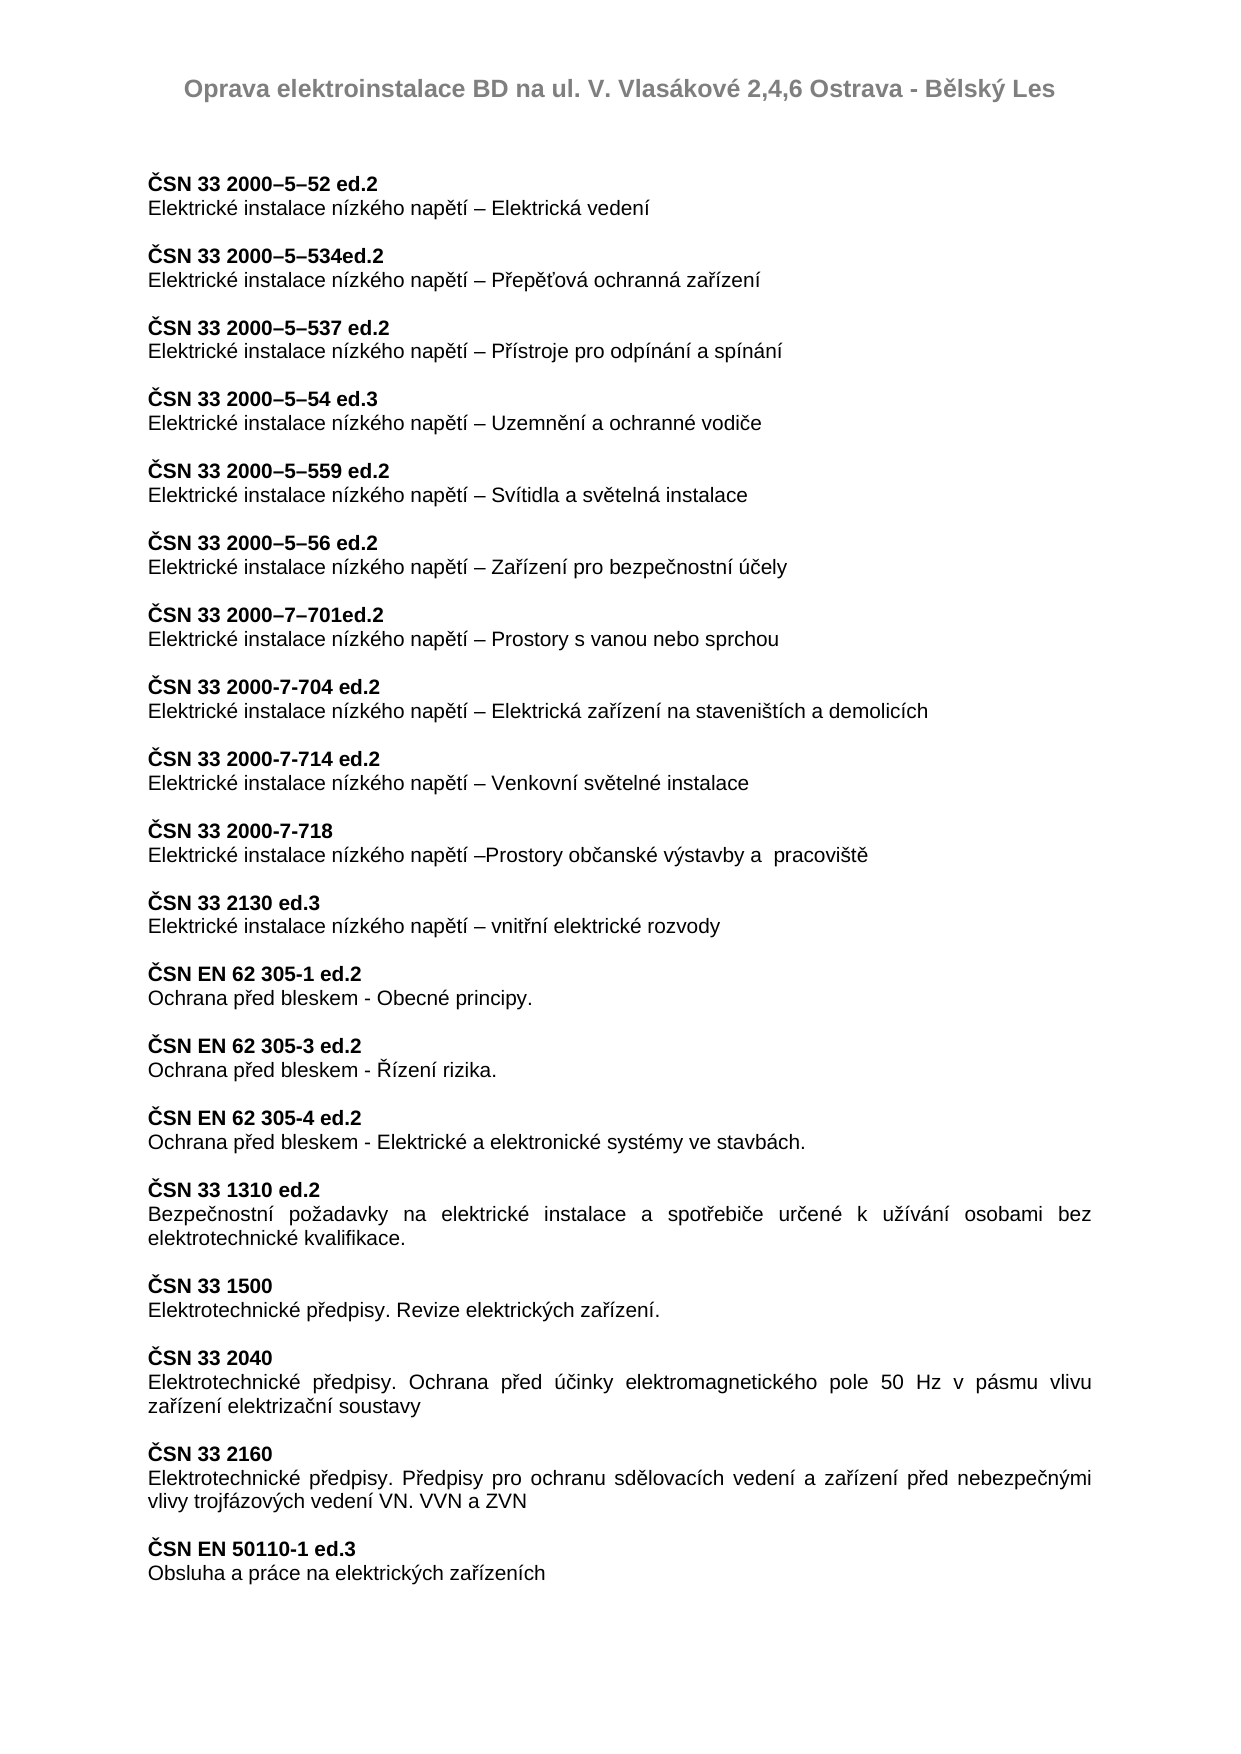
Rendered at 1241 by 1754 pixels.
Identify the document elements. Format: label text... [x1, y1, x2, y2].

title Elektrické instalace nízkého napětí – Zařízení pro bezpečnostní účely [148, 555, 1093, 579]
title Ochrana před bleskem - Řízení rizika. [148, 1058, 1093, 1082]
title ČSN 33 2000–5–534ed.2 [148, 243, 1093, 267]
title Obsluha a práce na elektrických zařízeních [148, 1561, 1093, 1585]
title Bezpečnostní požadavky na elektrické instalace a spotřebiče určené k užívání osobami bez elektrotechnické kvalifikace. [148, 1202, 1093, 1250]
title ČSN EN 62 305-1 ed.2 [148, 962, 1093, 986]
title Ochrana před bleskem - Elektrické a elektronické systémy ve stavbách. [148, 1130, 1093, 1154]
text Elektrické instalace nízkého napětí – Elektrická vedení [148, 196, 1093, 219]
title Elektrotechnické předpisy. Ochrana před účinky elektromagnetického pole 50 Hz v pásmu vlivu zařízení elektrizační soustavy [148, 1369, 1093, 1417]
text Elektrické instalace nízkého napětí –Prostory občanské výstavby a pracoviště [148, 842, 1093, 866]
title ČSN 33 2000-7-704 ed.2 [148, 675, 1093, 699]
title Elektrické instalace nízkého napětí – Venkovní světelné instalace [148, 771, 1093, 794]
title Elektrické instalace nízkého napětí – Přístroje pro odpínání a spínání [148, 339, 1093, 363]
title ČSN 33 2000–5–54 ed.3 [148, 387, 1093, 411]
title Elektrické instalace nízkého napětí – Svítidla a světelná instalace [148, 483, 1093, 507]
title ČSN 33 2040 [148, 1346, 1093, 1369]
title ČSN 33 2000–5–56 ed.2 [148, 531, 1093, 555]
title ČSN 33 2000–7–701ed.2 [148, 603, 1093, 627]
title Elektrické instalace nízkého napětí – Přepěťová ochranná zařízení [148, 267, 1093, 291]
title Elektrické instalace nízkého napětí – Prostory s vanou nebo sprchou [148, 627, 1093, 651]
title Elektrické instalace nízkého napětí – Elektrická zařízení na staveništích a demolicích [148, 699, 1093, 723]
title Elektrotechnické předpisy. Předpisy pro ochranu sdělovacích vedení a zařízení před nebezpečnými vlivy trojfázových vedení VN. VVN a ZVN [148, 1465, 1093, 1513]
text ČSN 33 2000–5–52 ed.2 [148, 172, 1093, 196]
title ČSN 33 2000-7-714 ed.2 [148, 747, 1093, 771]
title Elektrické instalace nízkého napětí – vnitřní elektrické rozvody [148, 914, 1093, 938]
title ČSN 33 1500 [148, 1274, 1093, 1298]
title ČSN 33 2000–5–559 ed.2 [148, 459, 1093, 483]
title ČSN 33 2000–5–537 ed.2 [148, 315, 1093, 339]
title ČSN EN 62 305-3 ed.2 [148, 1034, 1093, 1058]
title ČSN 33 2000-7-718 [148, 818, 1093, 842]
title ČSN EN 62 305-4 ed.2 [148, 1106, 1093, 1130]
title ČSN 33 1310 ed.2 [148, 1178, 1093, 1202]
title Ochrana před bleskem - Obecné principy. [148, 986, 1093, 1010]
title ČSN 33 2160 [148, 1441, 1093, 1465]
title Elektrotechnické předpisy. Revize elektrických zařízení. [148, 1298, 1093, 1322]
title Elektrické instalace nízkého napětí – Uzemnění a ochranné vodiče [148, 411, 1093, 435]
title ČSN 33 2130 ed.3 [148, 890, 1093, 914]
title ČSN EN 50110-1 ed.3 [148, 1537, 1093, 1561]
